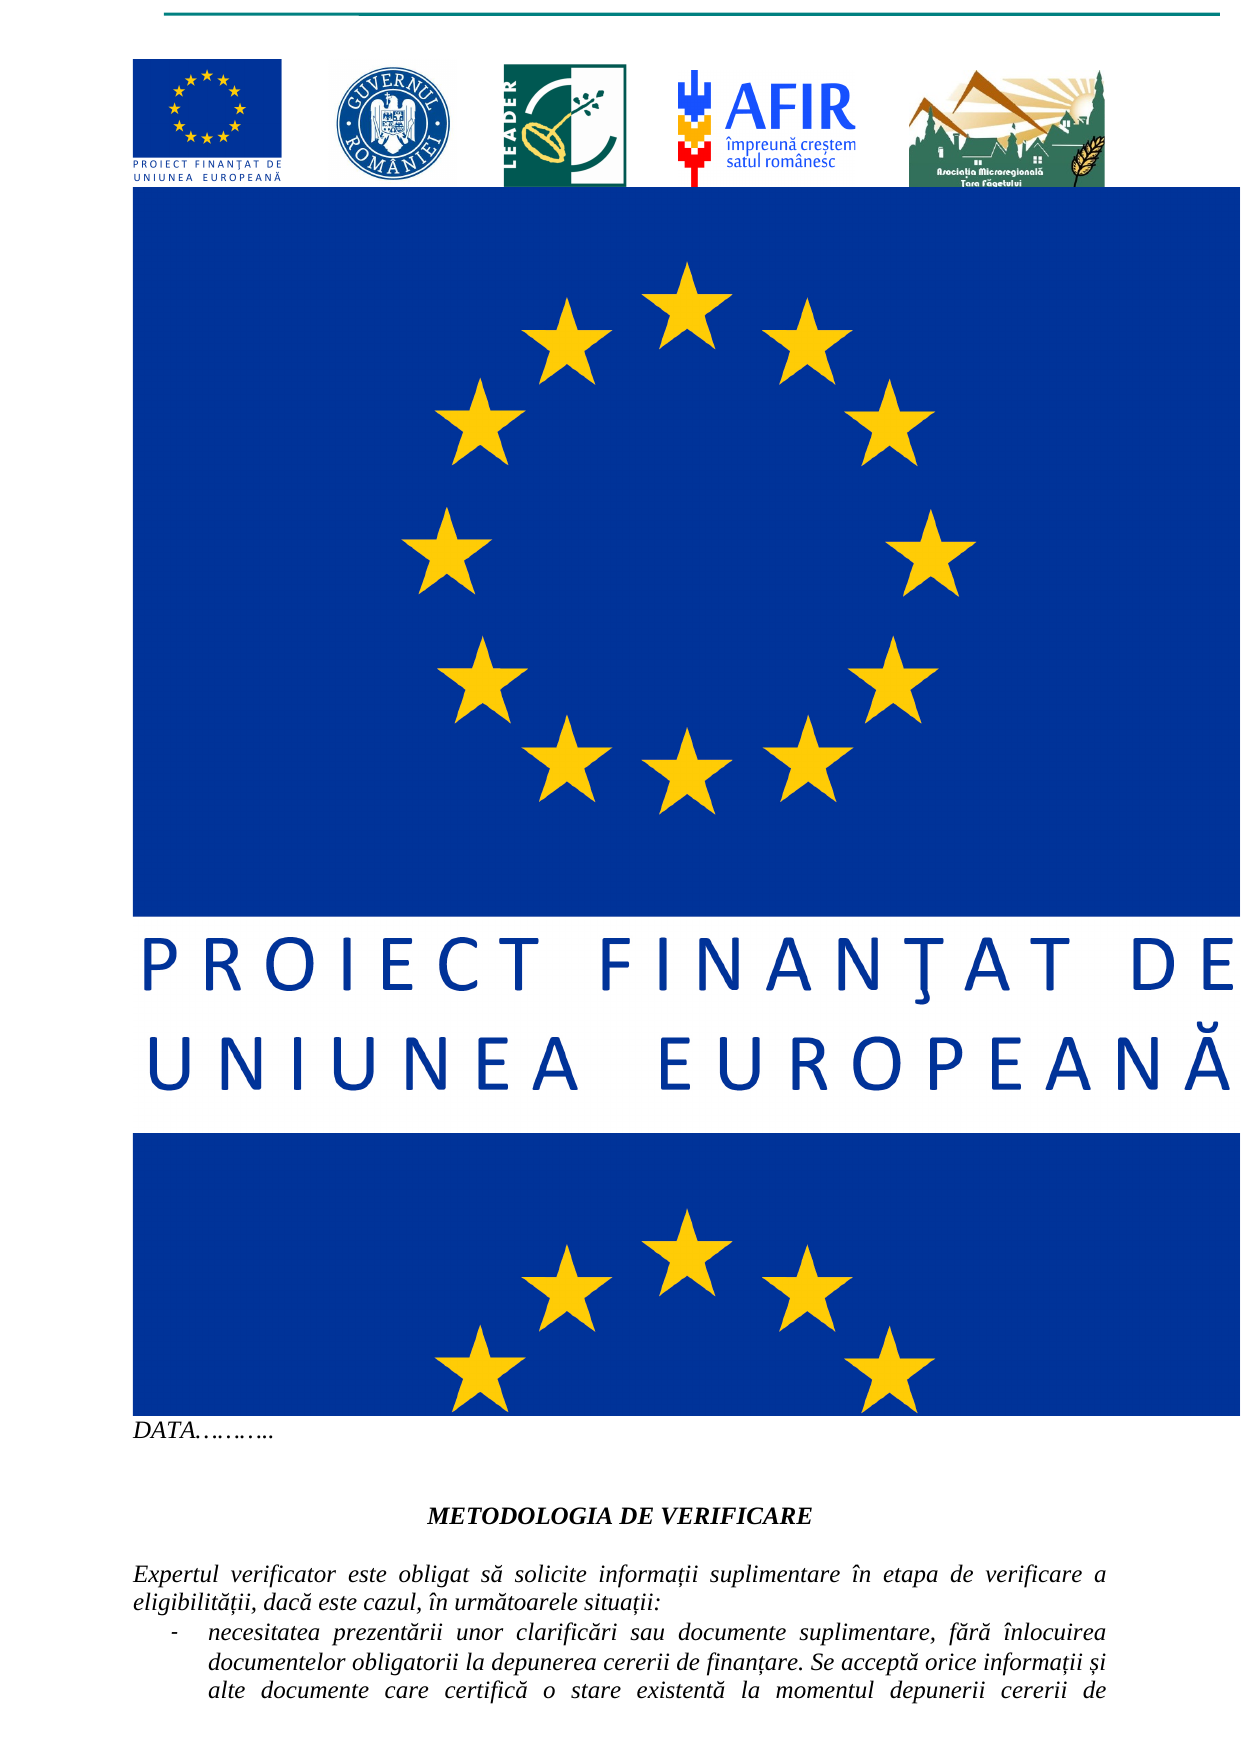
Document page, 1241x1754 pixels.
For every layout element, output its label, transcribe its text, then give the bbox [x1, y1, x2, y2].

text DATA……….. [133, 1416, 1107, 1444]
picture [907, 70, 1105, 186]
picture [132, 59, 1241, 1416]
text Expertul verificator este obligat să solicite informații suplimentare în etapa de verificare a eligibilității, dacă este cazul, în următoarele situații: [133, 1559, 1107, 1616]
list necesitatea prezentării unor clarificări sau documente suplimentare, fără înlocuirea documentelor obligatorii la depunerea cererii de finanțare. Se acceptă orice informații și alte documente care certifică o stare existentă la momentul depunerii cererii de finanțare, care vin în susținerea și clarificarea informațiilor solicitate din documentele obligatorii existente la dosarul cererii de finanțare; [170, 1616, 1107, 1704]
text METODOLOGIA DE VERIFICARE [133, 1501, 1107, 1530]
